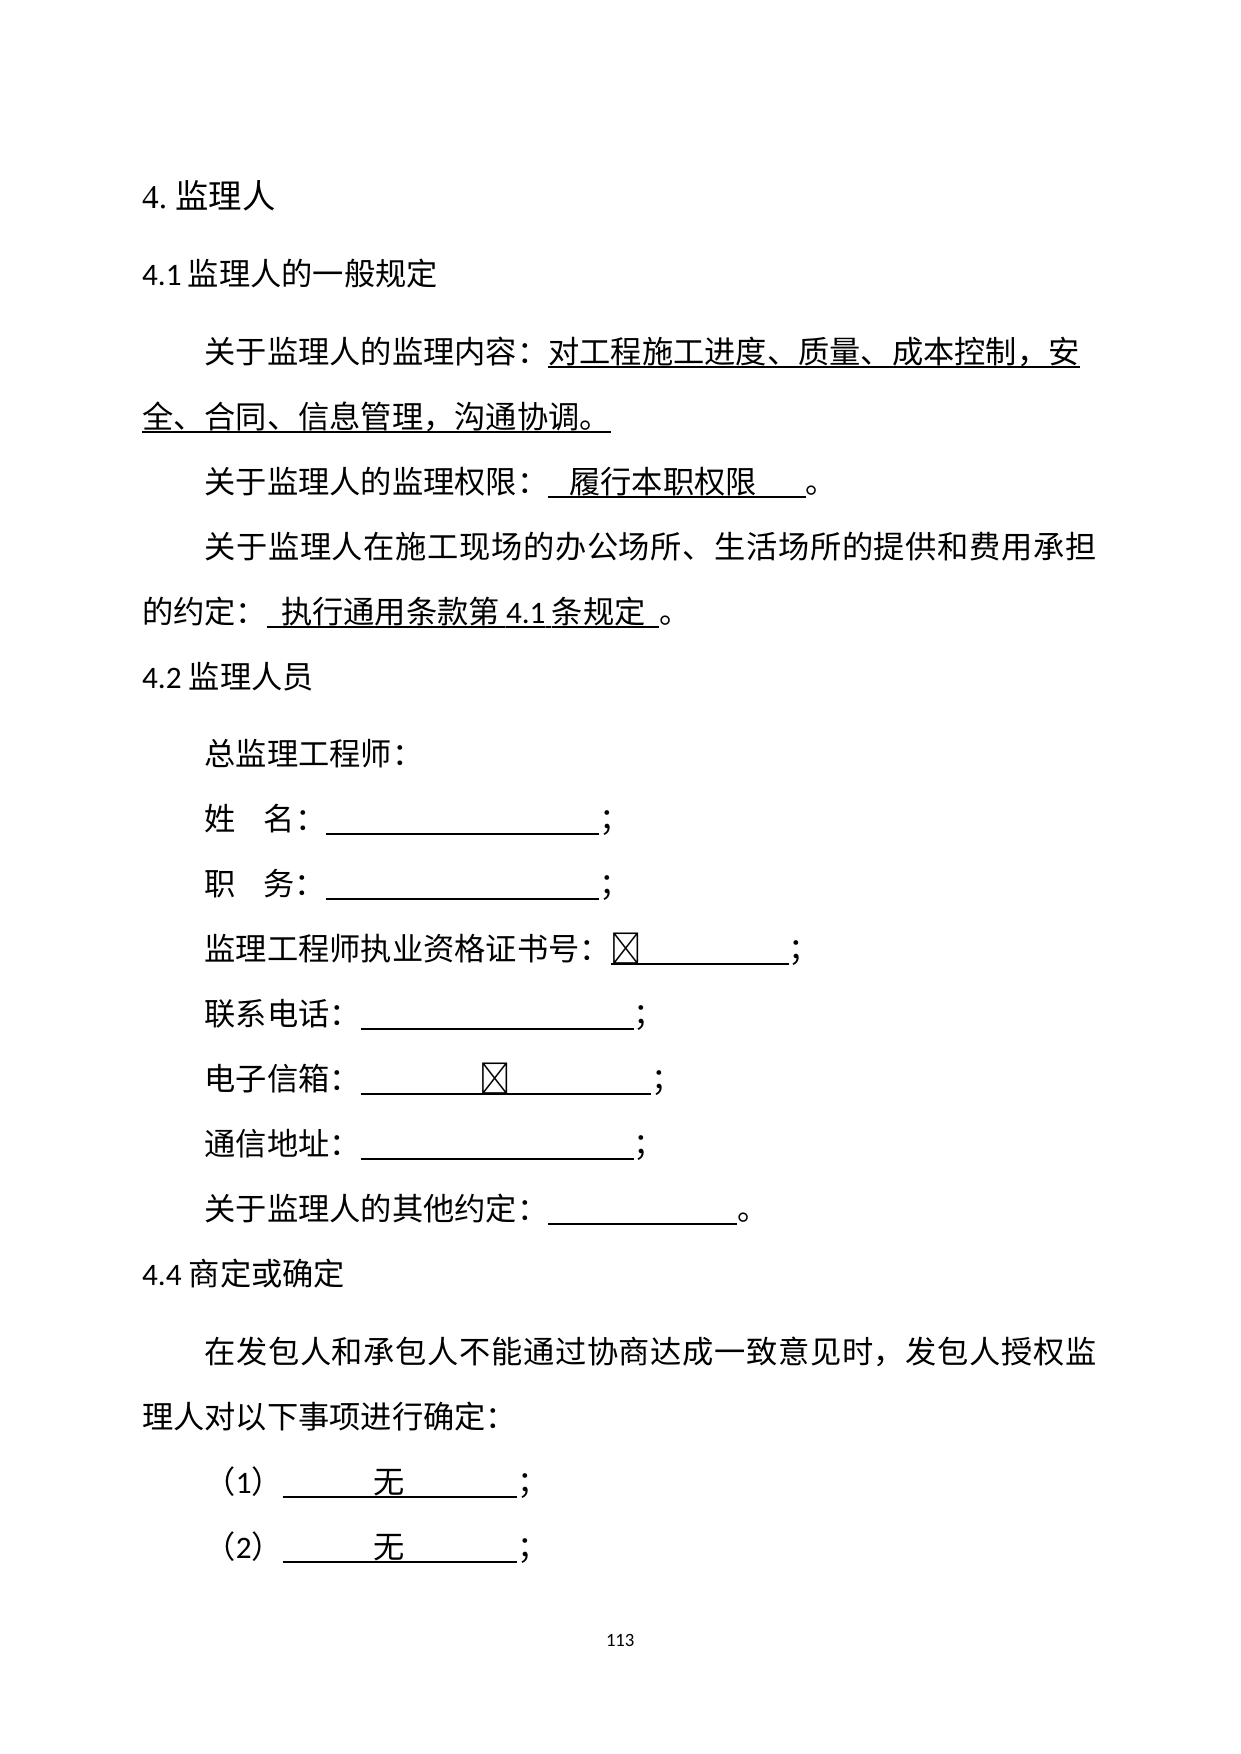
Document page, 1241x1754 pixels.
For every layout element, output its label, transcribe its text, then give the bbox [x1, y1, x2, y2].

text 在发包人和承包人不能通过协商达成一致意见时，发包人授权监理人对以下事项进行确定： [142, 1317, 1098, 1447]
text 职 务： ； [142, 849, 1098, 914]
text 监理工程师执业资格证书号： ； [142, 914, 1098, 979]
text 4.1监理人的一般规定 [142, 239, 1098, 304]
text （1） 无 ； [142, 1447, 1098, 1512]
text 通信地址： ； [142, 1109, 1098, 1174]
text 姓 名： ； [142, 784, 1098, 849]
text 电子信箱：  ； [142, 1044, 1098, 1109]
text （2） 无 ； [142, 1512, 1098, 1577]
text 4.4 商定或确定 [142, 1239, 1098, 1304]
text 4.2 监理人员 [142, 642, 1098, 707]
text 联系电话： ； [142, 979, 1098, 1044]
text 总监理工程师： [142, 719, 1098, 784]
text 关于监理人的其他约定： 。 [142, 1174, 1098, 1239]
text 关于监理人的监理权限： 履行本职权限 。 [142, 447, 1098, 512]
text 关于监理人在施工现场的办公场所、生活场所的提供和费用承担的约定： 执行通用条款第4.1条规定 。 [142, 512, 1098, 642]
subtitle 4. 监理人 [142, 162, 1098, 227]
text 关于监理人的监理内容：对工程施工进度、质量、成本控制，安全、合同、信息管理，沟通协调。 [142, 317, 1098, 447]
